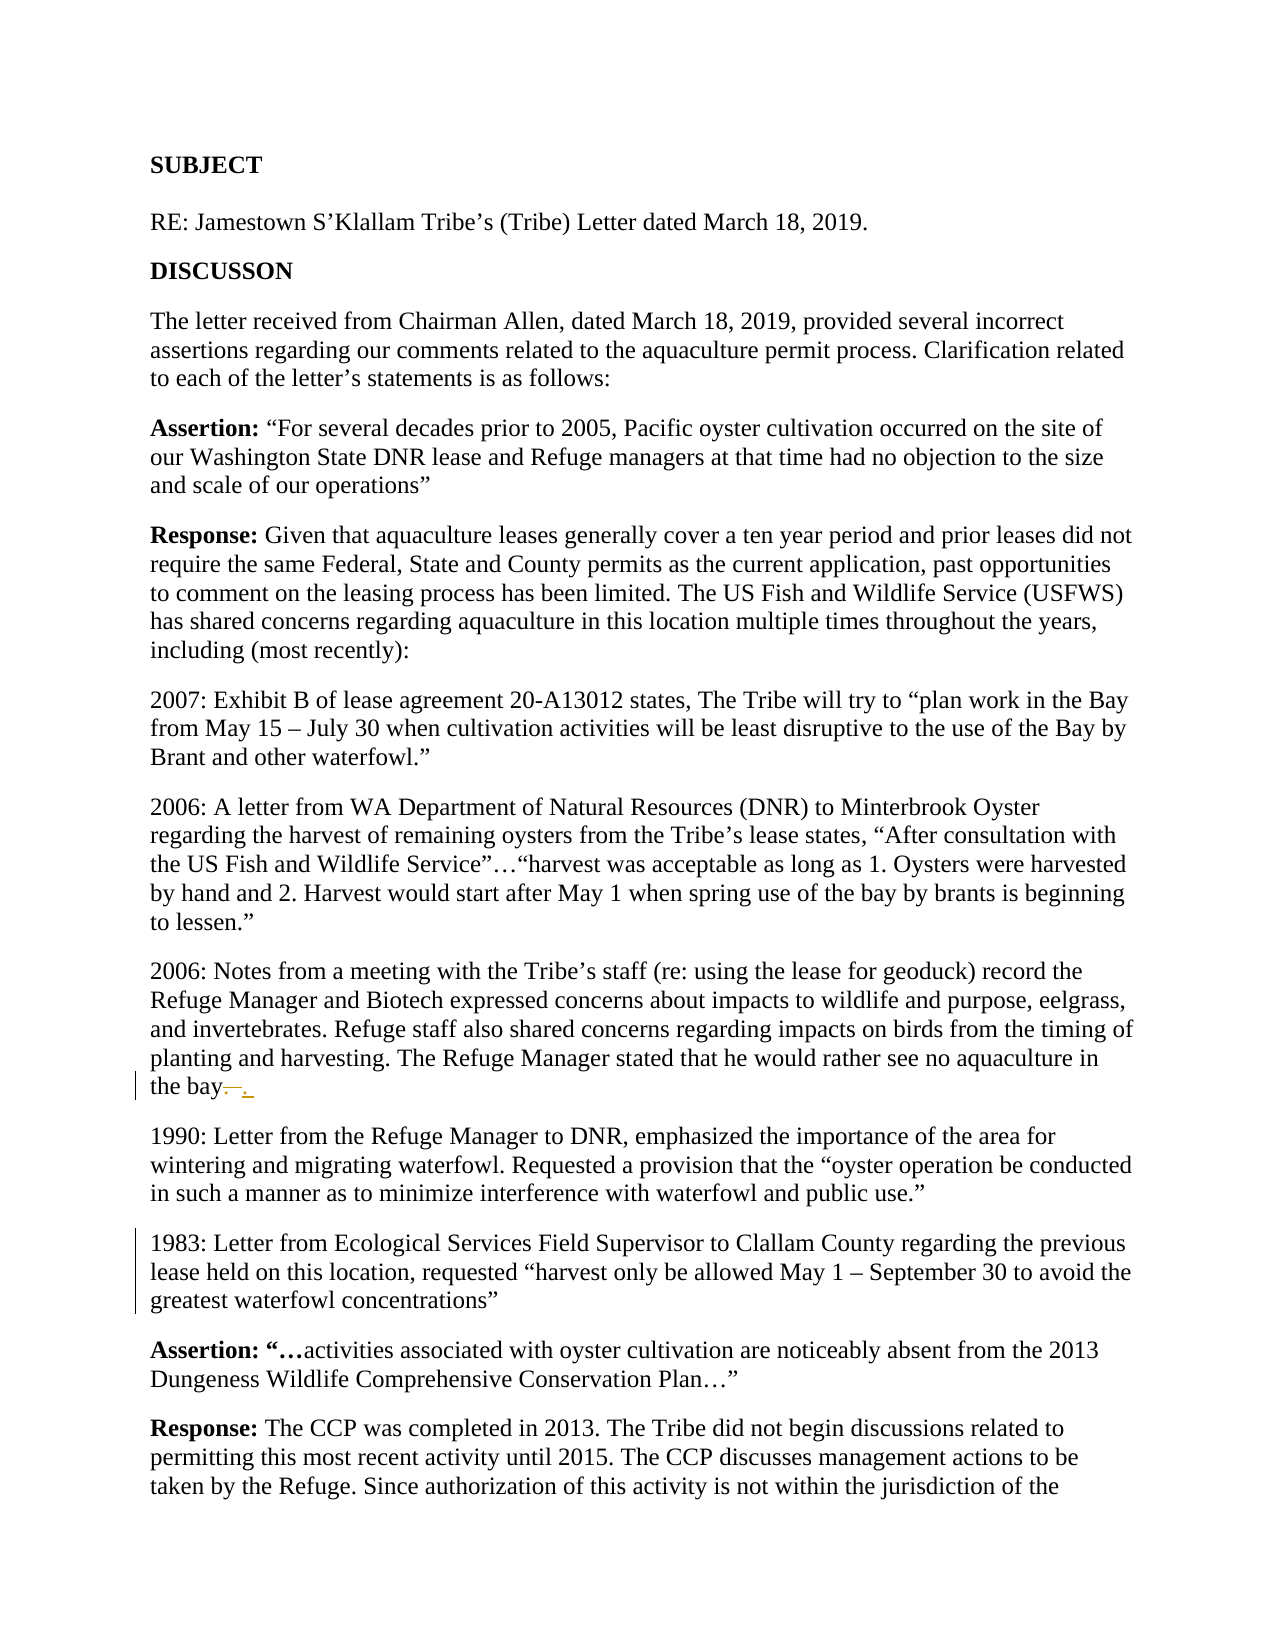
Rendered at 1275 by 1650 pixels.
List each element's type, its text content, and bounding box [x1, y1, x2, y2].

text 2007: Exhibit B of lease agreement 20-A13012 states, The Tribe will try to “plan work in the Bay from May 15 – July 30 when cultivation activities will be least disruptive to the use of the Bay by Brant and other waterfowl.” [150, 685, 1134, 771]
text SUBJECT [150, 150, 1134, 207]
text 1983: Letter from Ecological Services Field Supervisor to Clallam County regarding the previous lease held on this location, requested “harvest only be allowed May 1 – September 30 to avoid the greatest waterfowl concentrations” [150, 1228, 1134, 1314]
text 1990: Letter from the Refuge Manager to DNR, emphasized the importance of the area for wintering and migrating waterfowl. Requested a provision that the “oyster operation be conducted in such a manner as to minimize interference with waterfowl and public use.” [150, 1121, 1134, 1207]
text 2006: A letter from WA Department of Natural Resources (DNR) to Minterbrook Oyster regarding the harvest of remaining oysters from the Tribe’s lease states, “After consultation with the US Fish and Wildlife Service”…“harvest was acceptable as long as 1. Oysters were harvested by hand and 2. Harvest would start after May 1 when spring use of the bay by brants is beginning to lessen.” [150, 792, 1134, 936]
text Assertion: “…activities associated with oyster cultivation are noticeably absent from the 2013 Dungeness Wildlife Comprehensive Conservation Plan…” [150, 1335, 1134, 1393]
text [150, 1413, 1134, 1500]
text Response: Given that aquaculture leases generally cover a ten year period and prior leases did not require the same Federal, State and County permits as the current application, past opportunities to comment on the leasing process has been limited. The US Fish and Wildlife Service (USFWS) has shared concerns regarding aquaculture in this location multiple times throughout the years, including (most recently): [150, 520, 1134, 664]
text RE: Jamestown S’Klallam Tribe’s (Tribe) Letter dated March 18, 2019. [150, 207, 1134, 236]
text DISCUSSON [150, 256, 1134, 285]
text 2006: Notes from a meeting with the Tribe’s staff (re: using the lease for geoduck) record the Refuge Manager and Biotech expressed concerns about impacts to wildlife and purpose, eelgrass, and invertebrates. Refuge staff also shared concerns regarding impacts on birds from the timing of planting and harvesting. The Refuge Manager stated that he would rather see no aquaculture in the bay [150, 956, 1134, 1100]
text Assertion: “For several decades prior to 2005, Pacific oyster cultivation occurred on the site of our Washington State DNR lease and Refuge managers at that time had no objection to the size and scale of our operations” [150, 413, 1134, 499]
text The letter received from Chairman Allen, dated March 18, 2019, provided several incorrect assertions regarding our comments related to the aquaculture permit process. Clarification related to each of the letter’s statements is as follows: [150, 306, 1134, 392]
